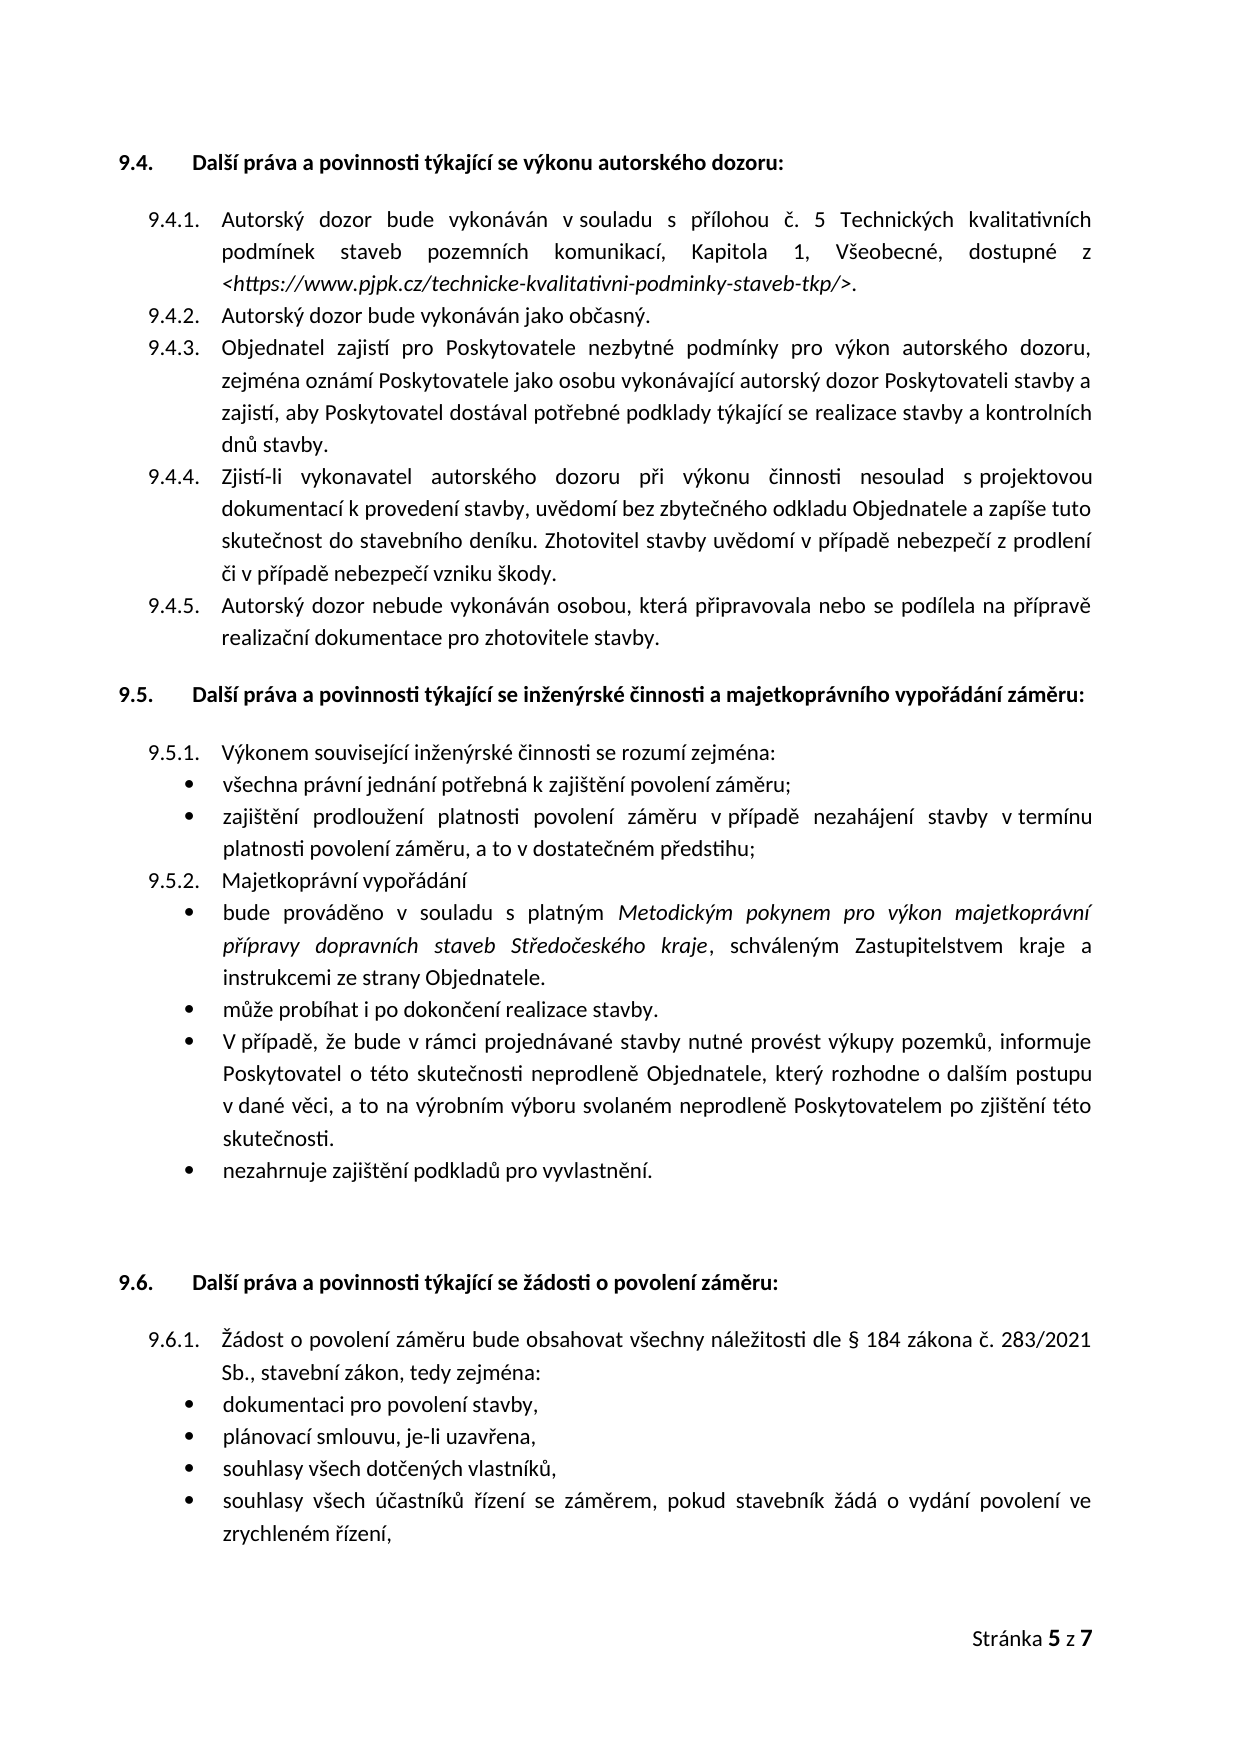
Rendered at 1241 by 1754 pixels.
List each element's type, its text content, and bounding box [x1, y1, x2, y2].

list plánovací smlouvu, je-li uzavřena, [185, 1422, 1093, 1450]
list Výkonem související inženýrské činnosti se rozumí zejména: [148, 738, 1093, 766]
list všechna právní jednání potřebná k zajištění povolení záměru; [185, 770, 1093, 798]
list Objednatel zajistí pro Poskytovatele nezbytné podmínky pro výkon autorského dozoru, zejména oznámí Poskytovatele jako osobu vykonávající autorský dozor Poskytovateli stavby a zajistí, aby Poskytovatel dostával potřebné podklady týkající se realizace stavby a kontrolních dnů stavby. [148, 333, 1093, 458]
list zajištění prodloužení platnosti povolení záměru v případě nezahájení stavby v termínu platnosti povolení záměru, a to v dostatečném předstihu; [185, 802, 1093, 862]
subtitle Další práva a povinnosti týkající se inženýrské činnosti a majetkoprávního vypořádání záměru: [118, 680, 1093, 708]
list Autorský dozor bude vykonáván jako občasný. [148, 301, 1093, 329]
list bude prováděno v souladu s platným Metodickým pokynem pro výkon majetkoprávní přípravy dopravních staveb Středočeského kraje, schváleným Zastupitelstvem kraje a instrukcemi ze strany Objednatele. [185, 898, 1093, 991]
list může probíhat i po dokončení realizace stavby. [185, 995, 1093, 1023]
list Autorský dozor nebude vykonáván osobou, která připravovala nebo se podílela na přípravě realizační dokumentace pro zhotovitele stavby. [148, 591, 1093, 651]
subtitle Další práva a povinnosti týkající se žádosti o povolení záměru: [118, 1268, 1093, 1296]
list Zjistí-li vykonavatel autorského dozoru při výkonu činnosti nesoulad s projektovou dokumentací k provedení stavby, uvědomí bez zbytečného odkladu Objednatele a zapíše tuto skutečnost do stavebního deníku. Zhotovitel stavby uvědomí v případě nebezpečí z prodlení či v případě nebezpečí vzniku škody. [148, 462, 1093, 587]
list Autorský dozor bude vykonáván v souladu s přílohou č. 5 Technických kvalitativních podmínek staveb pozemních komunikací, Kapitola 1, Všeobecné, dostupné z <https://www.pjpk.cz/technicke-kvalitativni-podminky-staveb-tkp/>. [148, 205, 1093, 297]
list dokumentaci pro povolení stavby, [185, 1390, 1093, 1418]
list souhlasy všech účastníků řízení se záměrem, pokud stavebník žádá o vydání povolení ve zrychleném řízení, [185, 1487, 1093, 1547]
list souhlasy všech dotčených vlastníků, [185, 1454, 1093, 1482]
list Žádost o povolení záměru bude obsahovat všechny náležitosti dle § 184 zákona č. 283/2021 Sb., stavební zákon, tedy zejména: [148, 1326, 1093, 1386]
list nezahrnuje zajištění podkladů pro vyvlastnění. [185, 1156, 1093, 1184]
subtitle Další práva a povinnosti týkající se výkonu autorského dozoru: [118, 148, 1093, 176]
list Majetkoprávní vypořádání [148, 866, 1093, 894]
list V případě, že bude v rámci projednávané stavby nutné provést výkupy pozemků, informuje Poskytovatel o této skutečnosti neprodleně Objednatele, který rozhodne o dalším postupu v dané věci, a to na výrobním výboru svolaném neprodleně Poskytovatelem po zjištění této skutečnosti. [185, 1027, 1093, 1152]
